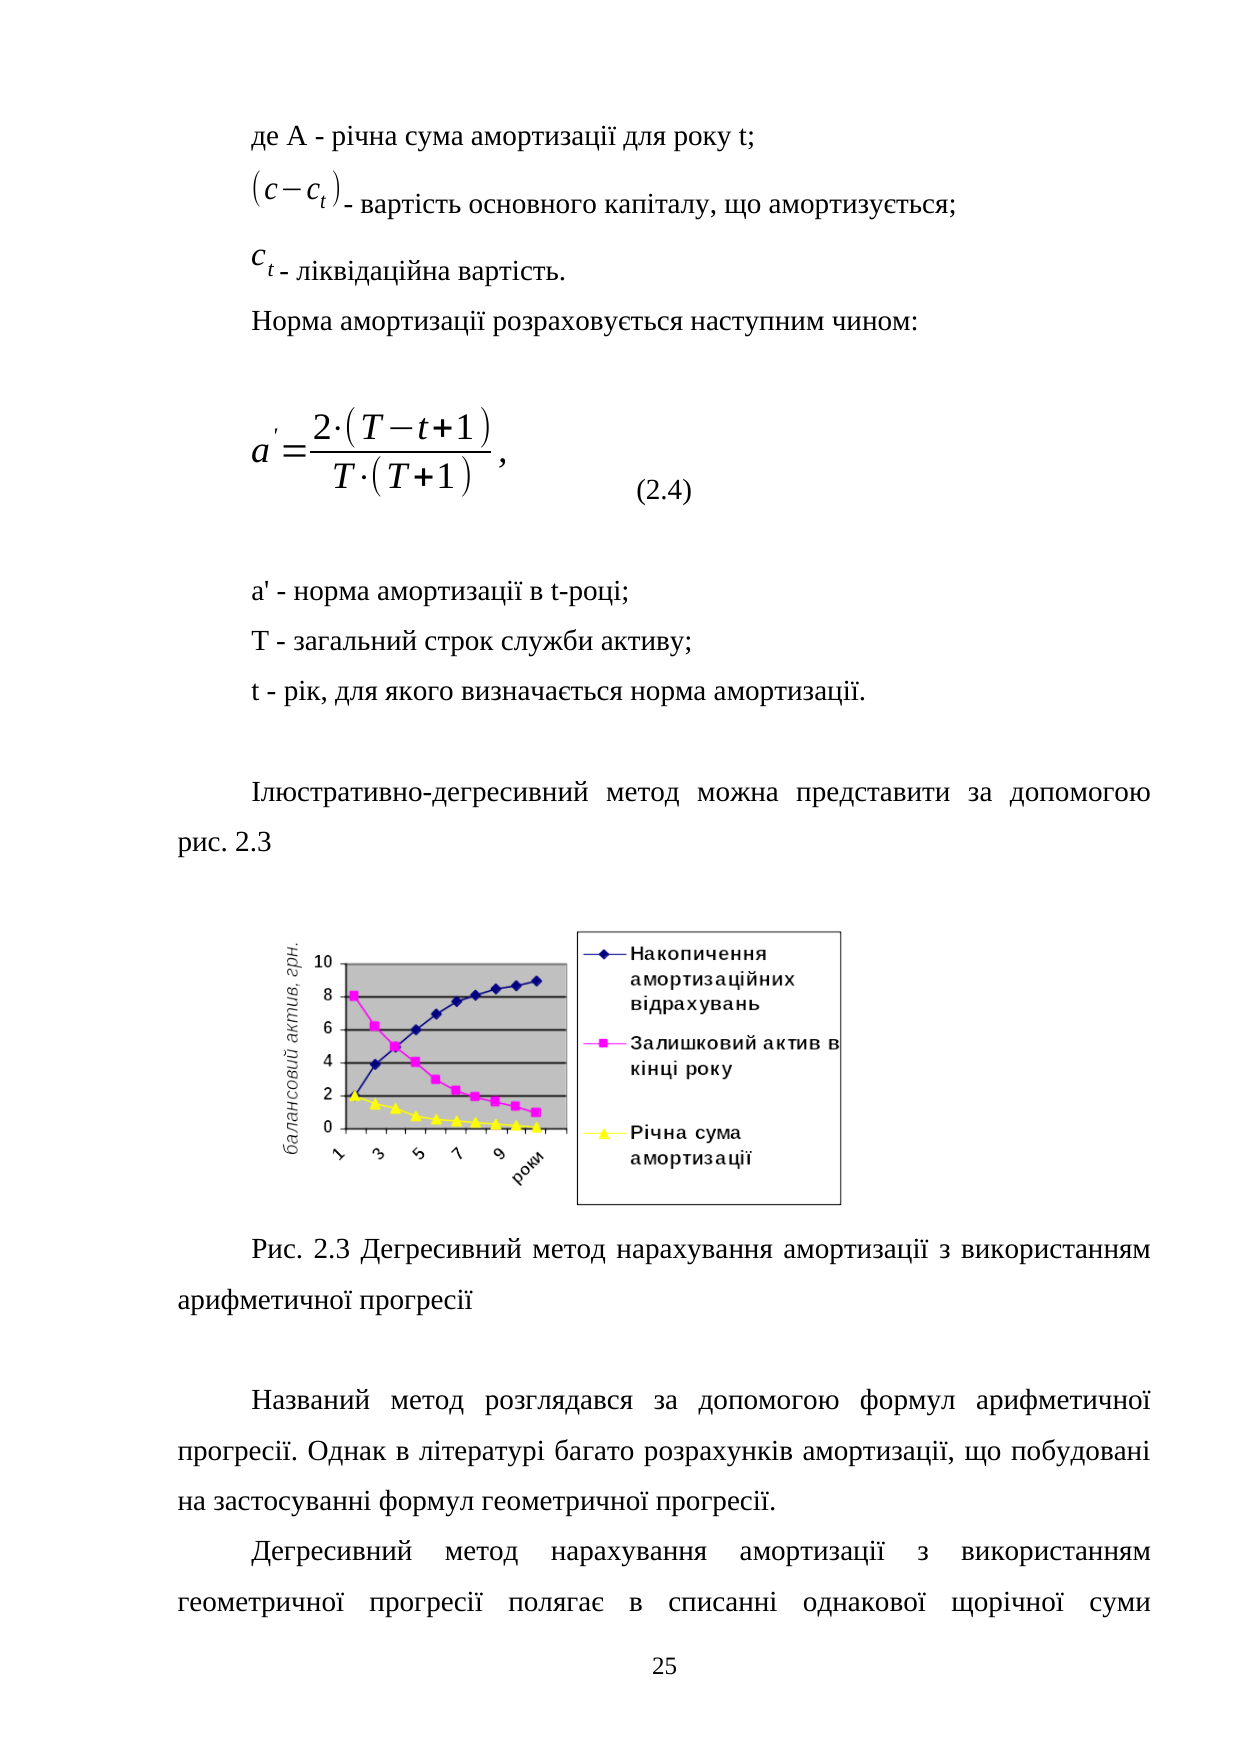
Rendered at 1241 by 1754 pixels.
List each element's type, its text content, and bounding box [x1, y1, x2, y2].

text а' - норма амортизації в t-році; [177, 573, 1152, 606]
text (2.4) [177, 404, 1152, 506]
text Норма амортизації розраховується наступним чином: [177, 303, 1152, 337]
text Ілюстративно-дегресивний метод можна представити за допомогою рис. 2.3 [177, 774, 1152, 858]
text t - рік, для якого визначається норма амортизації. [177, 673, 1152, 707]
text - ліквідаційна вартість. [177, 237, 1152, 287]
text Рис. 2.3 Дегресивний метод нарахування амортизації з використанням арифметичної прогресії [177, 1232, 1152, 1315]
text - вартість основного капіталу, що амортизується; [177, 168, 1152, 220]
text Т - загальний строк служби активу; [177, 623, 1152, 657]
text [177, 1533, 1152, 1617]
text де А - річна сума амортизації для року t; [177, 118, 1152, 152]
text Названий метод розглядався за допомогою формул арифметичної прогресії. Однак в літературі багато розрахунків амортизації, що побудовані на застосуванні формул геометричної прогресії. [177, 1382, 1152, 1517]
